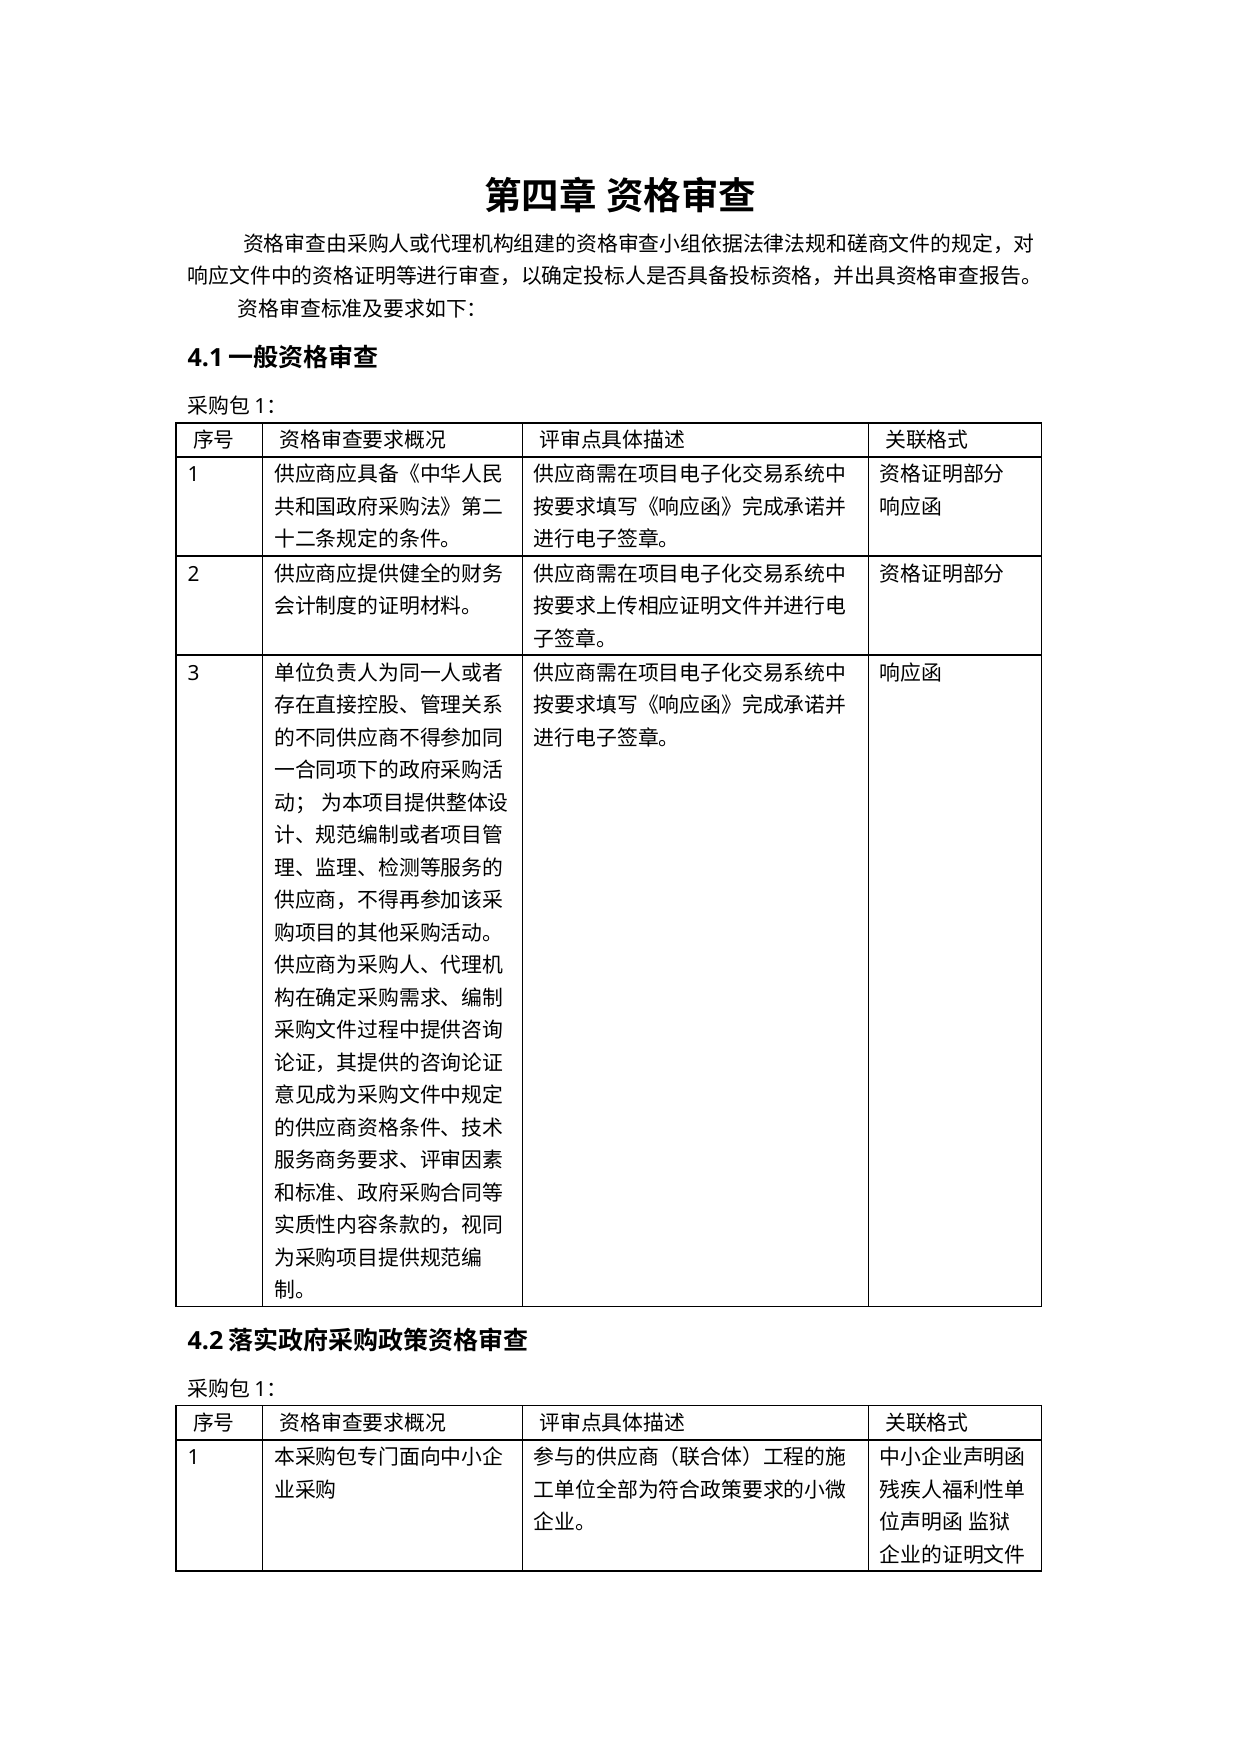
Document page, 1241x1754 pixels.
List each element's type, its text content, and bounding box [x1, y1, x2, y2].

table_cell 中小企业声明函 残疾人福利性单位声明函 监狱企业的证明文件 [869, 1441, 1041, 1570]
table_header 评审点具体描述 [523, 1406, 868, 1439]
table_cell 3 [177, 656, 262, 1306]
text 采购包1： [187, 1372, 1053, 1405]
text 资格审查由采购人或代理机构组建的资格审查小组依据法律法规和磋商文件的规定，对响应文件中的资格证明等进行审查，以确定投标人是否具备投标资格，并出具资格审查报告。 [187, 227, 1053, 292]
table_cell 供应商应具备《中华人民共和国政府采购法》第二十二条规定的条件。 [263, 458, 522, 555]
text 采购包1： [187, 389, 1053, 422]
table_cell 资格证明部分 [869, 557, 1041, 654]
table_cell 供应商需在项目电子化交易系统中按要求填写《响应函》完成承诺并进行电子签章。 [523, 656, 868, 1306]
table_cell 供应商应提供健全的财务会计制度的证明材料。 [263, 557, 522, 654]
text 第四章 资格审查 [187, 162, 1053, 227]
table_header 序号 [177, 1406, 262, 1439]
table_header 资格审查要求概况 [263, 424, 522, 456]
table_cell 2 [177, 557, 262, 654]
text 资格审查标准及要求如下： [187, 292, 1053, 324]
table_cell 本采购包专门面向中小企业采购 [263, 1441, 522, 1570]
table_cell 单位负责人为同一人或者存在直接控股、管理关系的不同供应商不得参加同一合同项下的政府采购活动； 为本项目提供整体设计、规范编制或者项目管理、监理、检测等服务的供应商，不得再参加该采购项目的其他采购活动。供应商为采购人、代理机构在确定采购需求、编制采购文件过程中提供咨询论证，其提供的咨询论证意见成为采购文件中规定的供应商资格条件、技术服务商务要求、评审因素和标准、政府采购合同等实质性内容条款的，视同为采购项目提供规范编制。 [263, 656, 522, 1306]
table_cell 资格证明部分 响应函 [869, 458, 1041, 555]
table_cell 1 [177, 458, 262, 555]
table_header 序号 [177, 424, 262, 456]
table_header 资格审查要求概况 [263, 1406, 522, 1439]
table_header 评审点具体描述 [523, 424, 868, 456]
text 4.1一般资格审查 [187, 324, 1053, 389]
table_cell 供应商需在项目电子化交易系统中按要求上传相应证明文件并进行电子签章。 [523, 557, 868, 654]
table_cell 参与的供应商（联合体）工程的施工单位全部为符合政策要求的小微企业。 [523, 1441, 868, 1570]
table_cell 供应商需在项目电子化交易系统中按要求填写《响应函》完成承诺并进行电子签章。 [523, 458, 868, 555]
table_cell 1 [177, 1441, 262, 1570]
text 4.2落实政府采购政策资格审查 [187, 1307, 1053, 1372]
table_cell 响应函 [869, 656, 1041, 1306]
table_header 关联格式 [869, 424, 1041, 456]
table_header 关联格式 [869, 1406, 1041, 1439]
